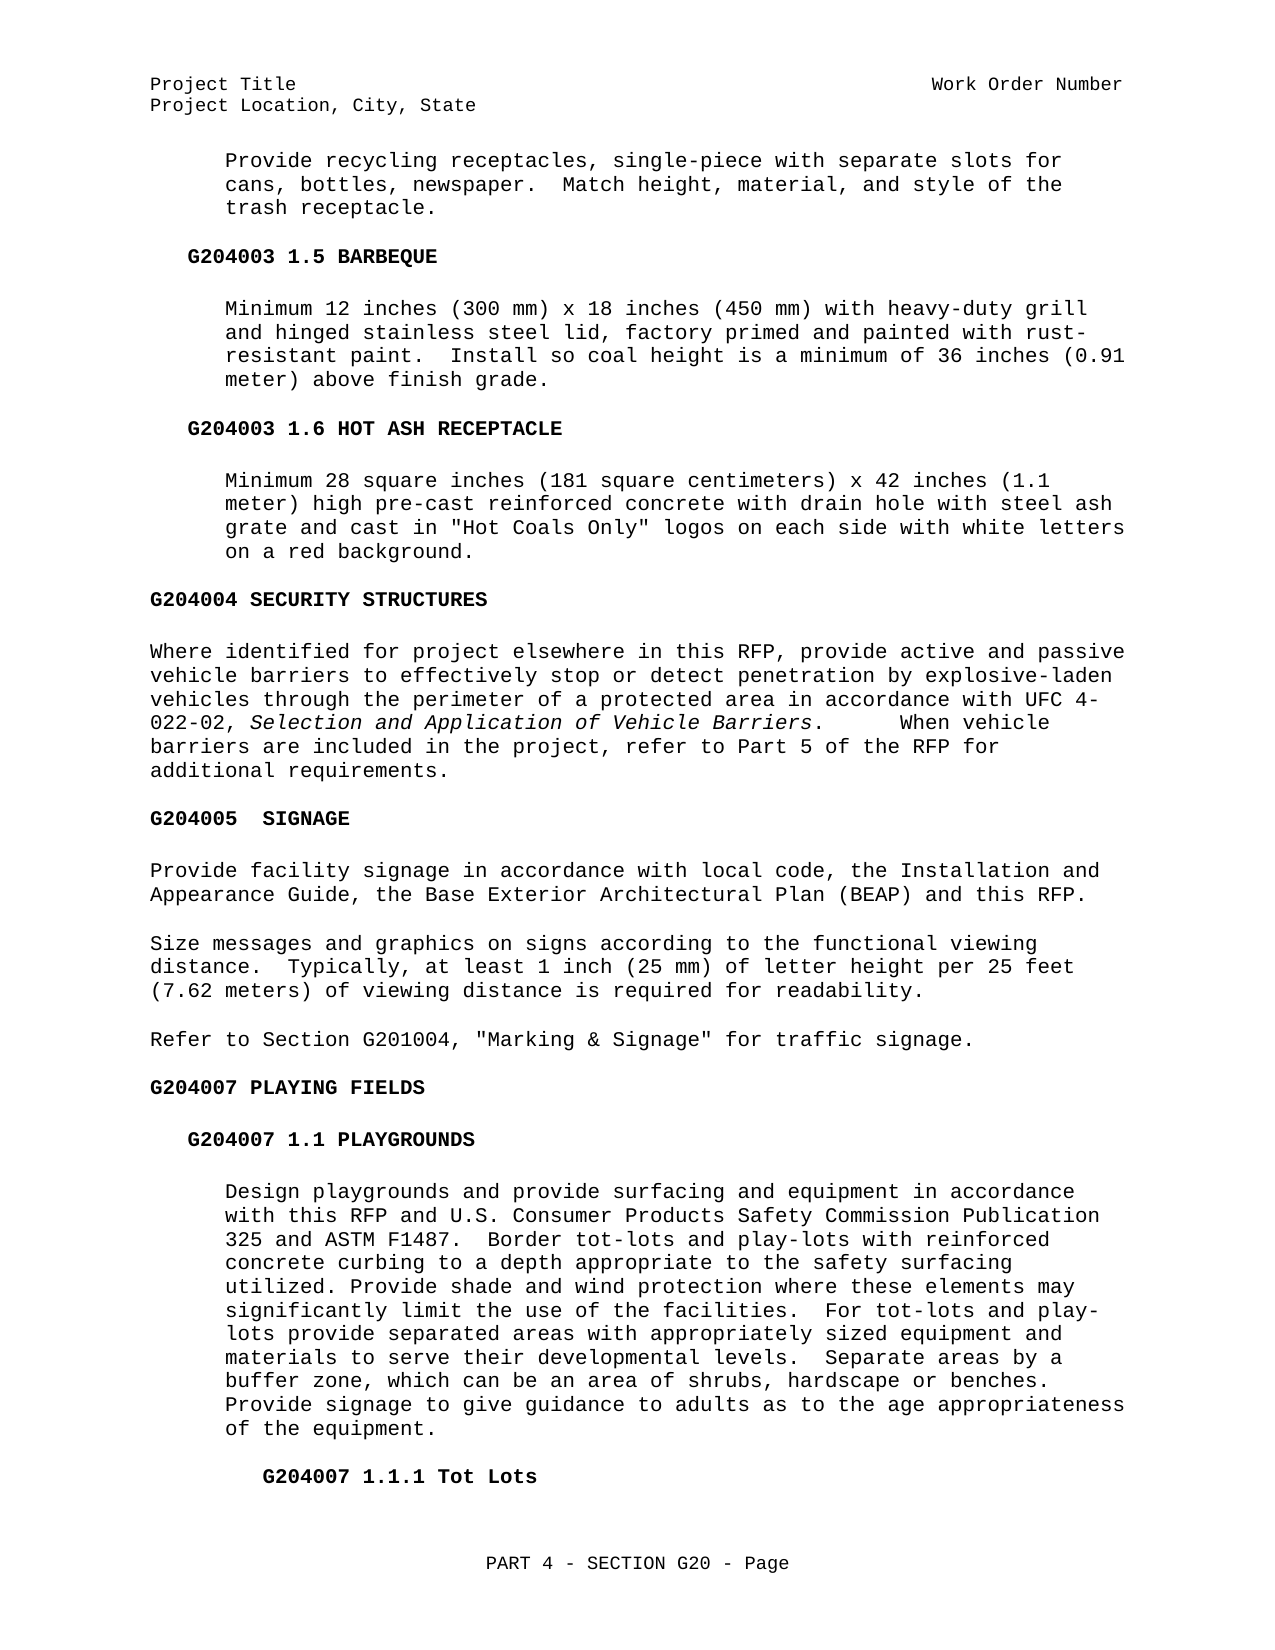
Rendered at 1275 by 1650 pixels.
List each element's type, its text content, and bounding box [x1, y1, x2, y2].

text Minimum 28 square inches (181 square centimeters) x 42 inches (1.1 meter) high pre-cast reinforced concrete with drain hole with steel ash grate and cast in "Hot Coals Only" logos on each side with white letters on a red background. [225, 470, 1125, 564]
text Minimum 12 inches (300 mm) x 18 inches (450 mm) with heavy-duty grill and hinged stainless steel lid, factory primed and painted with rust-resistant paint. Install so coal height is a minimum of 36 inches (0.91 meter) above finish grade. [225, 298, 1125, 393]
text G204004 SECURITY STRUCTURES [150, 589, 1125, 613]
text Provide facility signage in accordance with local code, the Installation and Appearance Guide, the Base Exterior Architectural Plan (BEAP) and this RFP. [150, 860, 1125, 908]
text G204005 SIGNAGE [150, 808, 1125, 832]
text G204007 PLAYING FIELDS [150, 1077, 1125, 1101]
text Where identified for project elsewhere in this RFP, provide active and passive vehicle barriers to effectively stop or detect penetration by explosive-laden vehicles through the perimeter of a protected area in accordance with UFC 4-022-02, Selection and Application of Vehicle Barriers. When vehicle barriers are included in the project, refer to Part 5 of the RFP for additional requirements. [150, 641, 1125, 783]
text G204007 1.1 PLAYGROUNDS [150, 1129, 1125, 1153]
text G204003 1.6 HOT ASH RECEPTACLE [150, 418, 1125, 441]
text Design playgrounds and provide surfacing and equipment in accordance with this RFP and U.S. Consumer Products Safety Commission Publication 325 and ASTM F1487. Border tot-lots and play-lots with reinforced concrete curbing to a depth appropriate to the safety surfacing utilized. Provide shade and wind protection where these elements may significantly limit the use of the facilities. For tot-lots and play-lots provide separated areas with appropriately sized equipment and materials to serve their developmental levels. Separate areas by a buffer zone, which can be an area of shrubs, hardscape or benches. Provide signage to give guidance to adults as to the age appropriateness of the equipment. [225, 1181, 1125, 1441]
text Size messages and graphics on signs according to the functional viewing distance. Typically, at least 1 inch (25 mm) of letter height per 25 feet (7.62 meters) of viewing distance is required for readability. [150, 933, 1125, 1003]
text G204007 1.1.1 Tot Lots [225, 1466, 1125, 1490]
text Provide recycling receptacles, single-piece with separate slots for cans, bottles, newspaper. Match height, material, and style of the trash receptacle. [225, 150, 1125, 221]
text Refer to Section G201004, "Marking & Signage" for traffic signage. [150, 1028, 1125, 1052]
text G204003 1.5 BARBEQUE [150, 246, 1125, 269]
